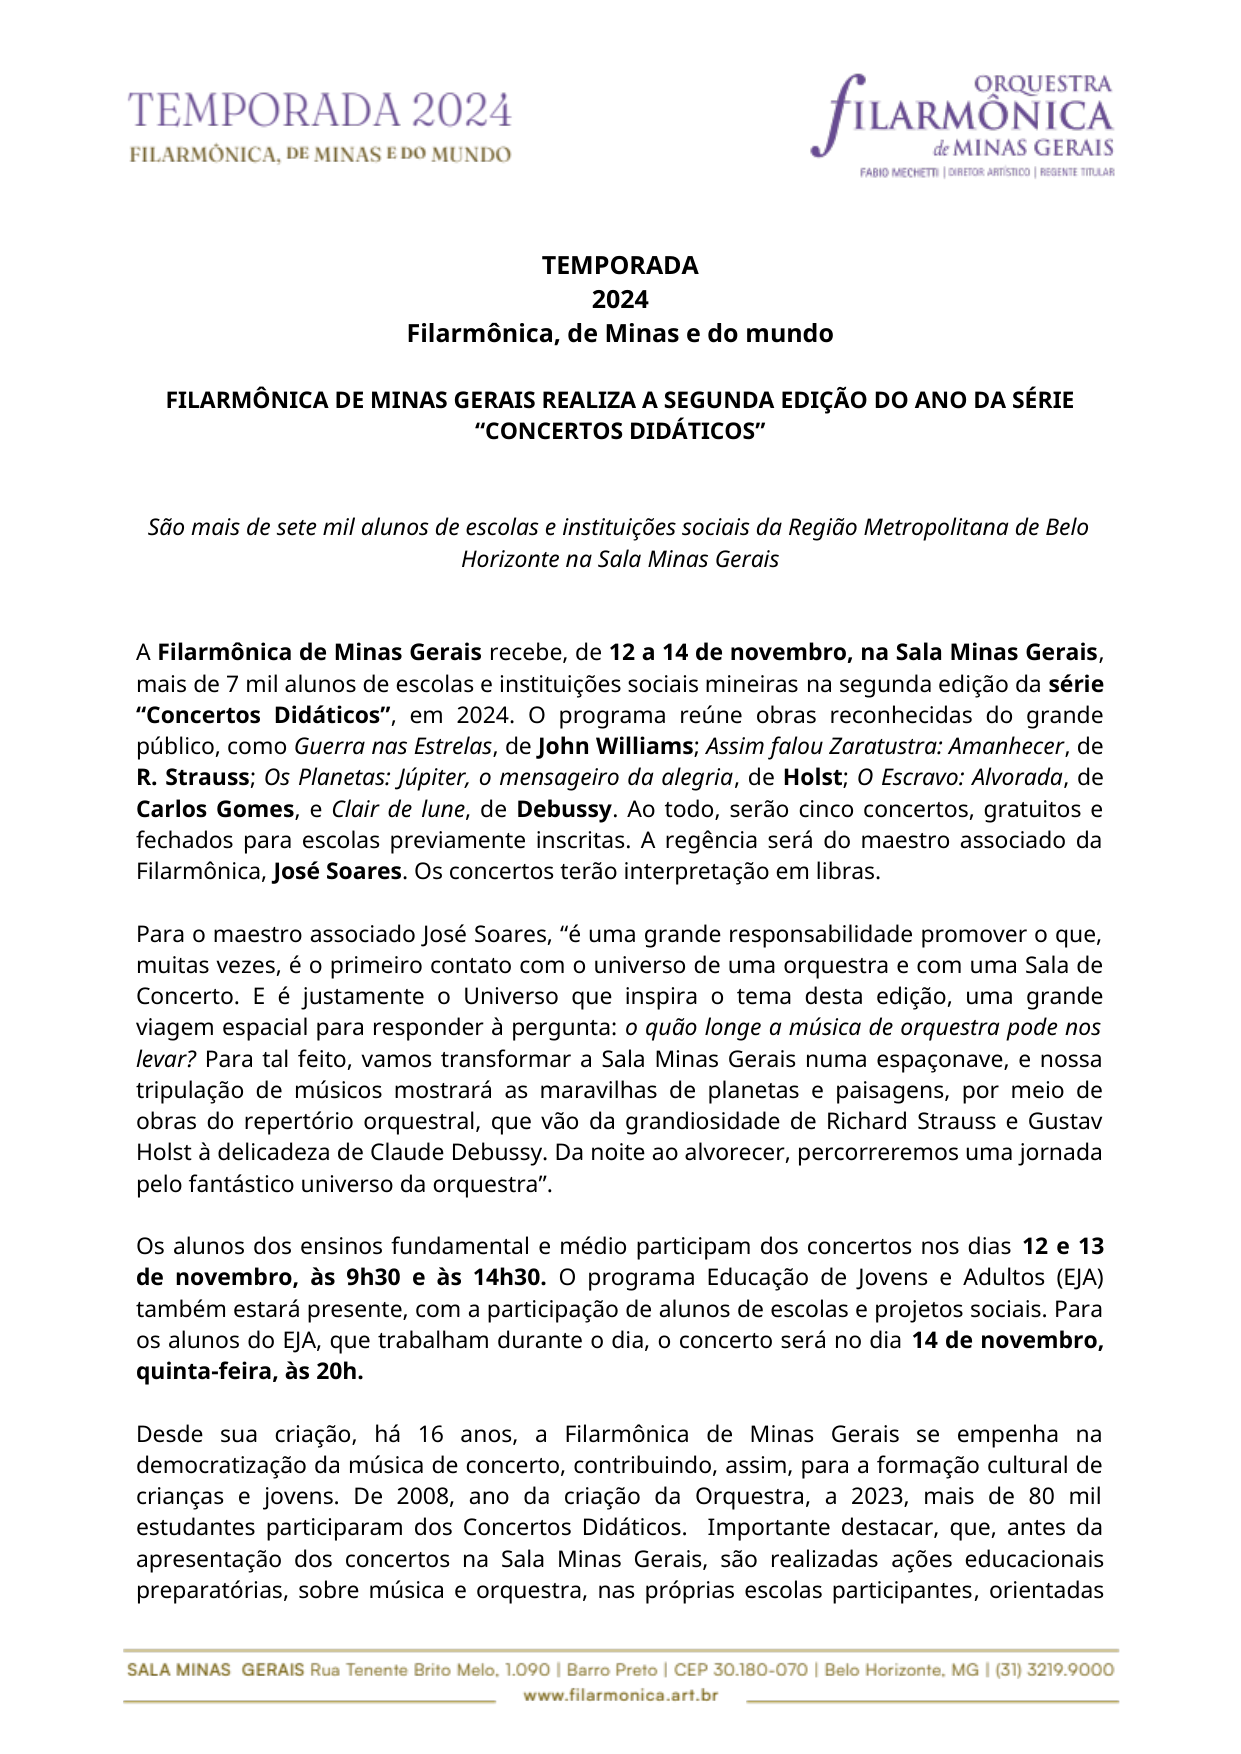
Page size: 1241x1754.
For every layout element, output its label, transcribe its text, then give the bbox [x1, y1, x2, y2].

text FILARMÔNICA DE MINAS GERAIS REALIZA A SEGUNDA EDIÇÃO DO ANO DA SÉRIE “CONCERTOS DIDÁTICOS” [136, 383, 1104, 446]
text Para o maestro associado José Soares, “é uma grande responsabilidade promover o que, muitas vezes, é o primeiro contato com o universo de uma orquestra e com uma Sala de Concerto. E é justamente o Universo que inspira o tema desta edição, uma grande viagem espacial para responder à pergunta: o quão longe a música de orquestra pode nos levar? Para tal feito, vamos transformar a Sala Minas Gerais numa espaçonave, e nossa tripulação de músicos mostrará as maravilhas de planetas e paisagens, por meio de obras do repertório orquestral, que vão da grandiosidade de Richard Strauss e Gustav Holst à delicadeza de Claude Debussy. Da noite ao alvorecer, percorreremos uma jornada pelo fantástico universo da orquestra”. [136, 918, 1104, 1199]
text Filarmônica, de Minas e do mundo [136, 315, 1104, 349]
text A Filarmônica de Minas Gerais recebe, de 12 a 14 de novembro, na Sala Minas Gerais, mais de 7 mil alunos de escolas e instituições sociais mineiras na segunda edição da série “Concertos Didáticos”, em 2024. O programa reúne obras reconhecidas do grande público, como Guerra nas Estrelas, de John Williams; Assim falou Zaratustra: Amanhecer, de R. Strauss; Os Planetas: Júpiter, o mensageiro da alegria, de Holst; O Escravo: Alvorada, de Carlos Gomes, e Clair de lune, de Debussy. Ao todo, serão cinco concertos, gratuitos e fechados para escolas previamente inscritas. A regência será do maestro associado da Filarmônica, José Soares. Os concertos terão interpretação em libras. [136, 636, 1104, 886]
text 2024 [136, 281, 1104, 315]
text Os alunos dos ensinos fundamental e médio participam dos concertos nos dias 12 e 13 de novembro, às 9h30 e às 14h30. O programa Educação de Jovens e Adultos (EJA) também estará presente, com a participação de alunos de escolas e projetos sociais. Para os alunos do EJA, que trabalham durante o dia, o concerto será no dia 14 de novembro, quinta-feira, às 20h. [136, 1230, 1104, 1386]
text TEMPORADA [136, 247, 1104, 281]
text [136, 1418, 1104, 1574]
text São mais de sete mil alunos de escolas e instituições sociais da Região Metropolitana de Belo Horizonte na Sala Minas Gerais [136, 511, 1104, 574]
